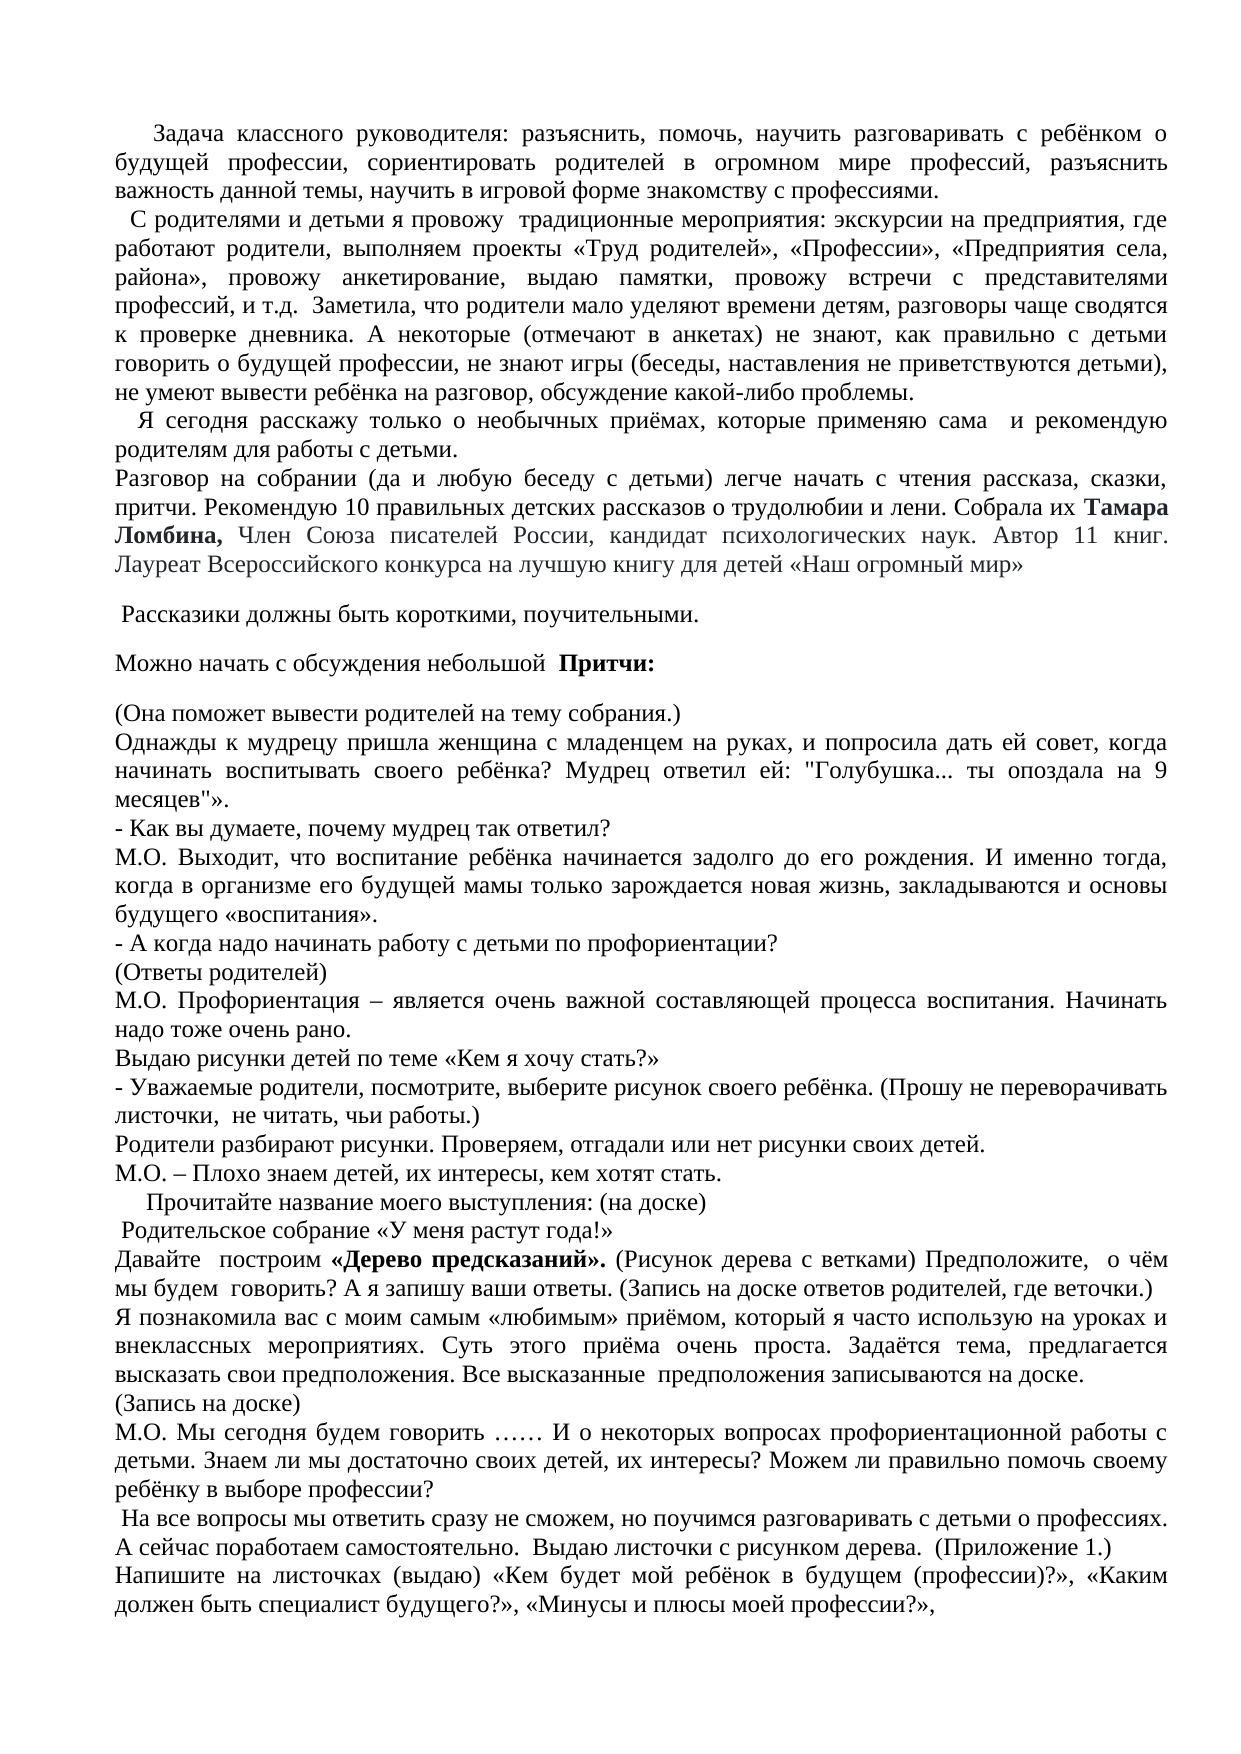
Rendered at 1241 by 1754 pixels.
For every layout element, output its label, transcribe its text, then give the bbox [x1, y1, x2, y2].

text М.О. Выходит, что воспитание ребёнка начинается задолго до его рождения. И именно тогда, когда в организме его будущей мамы только зарождается новая жизнь, закладываются и основы будущего «воспитания». [114, 842, 1169, 928]
text Задача классного руководителя: разъяснить, помочь, научить разговаривать с ребёнком о будущей профессии, сориентировать родителей в огромном мире профессий, разъяснить важность данной темы, научить в игровой форме знакомству с профессиями. [114, 118, 1169, 204]
text Можно начать с обсуждения небольшой Притчи: [114, 648, 1169, 677]
text Рассказики должны быть короткими, поучительными. [114, 599, 1169, 628]
text (Ответы родителей) [114, 957, 1169, 986]
text М.О. Профориентация – является очень важной составляющей процесса воспитания. Начинать надо тоже очень рано. [114, 986, 1169, 1043]
text Напишите на листочках (выдаю) «Кем будет мой ребёнок в будущем (профессии)?», «Каким должен быть специалист будущего?», «Минусы и плюсы моей профессии?», [114, 1561, 1169, 1618]
text М.О. Мы сегодня будем говорить …… И о некоторых вопросах профориентационной работы с детьми. Знаем ли мы достаточно своих детей, их интересы? Можем ли правильно помочь своему ребёнку в выборе профессии? [114, 1417, 1169, 1503]
text (Она поможет вывести родителей на тему собрания.) [114, 698, 1169, 727]
text Я познакомила вас с моим самым «любимым» приёмом, который я часто использую на уроках и внеклассных мероприятиях. Суть этого приёма очень проста. Задаётся тема, предлагается высказать свои предположения. Все высказанные предположения записываются на доске. [114, 1302, 1169, 1388]
text Я сегодня расскажу только о необычных приёмах, которые применяю сама и рекомендую родителям для работы с детьми. [114, 406, 1169, 463]
text М.О. – Плохо знаем детей, их интересы, кем хотят стать. [114, 1158, 1169, 1187]
text Родители разбирают рисунки. Проверяем, отгадали или нет рисунки своих детей. [114, 1129, 1169, 1158]
text На все вопросы мы ответить сразу не сможем, но поучимся разговаривать с детьми о профессиях. [114, 1503, 1169, 1532]
text - Уважаемые родители, посмотрите, выберите рисунок своего ребёнка. (Прошу не переворачивать листочки, не читать, чьи работы.) [114, 1072, 1169, 1129]
text С родителями и детьми я провожу традиционные мероприятия: экскурсии на предприятия, где работают родители, выполняем проекты «Труд родителей», «Профессии», «Предприятия села, района», провожу анкетирование, выдаю памятки, провожу встречи с представителями профессий, и т.д. Заметила, что родители мало уделяют времени детям, разговоры чаще сводятся к проверке дневника. А некоторые (отмечают в анкетах) не знают, как правильно с детьми говорить о будущей профессии, не знают игры (беседы, наставления не приветствуются детьми), не умеют вывести ребёнка на разговор, обсуждение какой-либо проблемы. [114, 204, 1169, 406]
text Родительское собрание «У меня растут года!» [114, 1216, 1169, 1244]
text (Запись на доске) [114, 1388, 1169, 1417]
text Давайте построим «Дерево предсказаний». (Рисунок дерева с ветками) Предположите, о чём мы будем говорить? А я запишу ваши ответы. (Запись на доске ответов родителей, где веточки.) [114, 1244, 1169, 1302]
text - А когда надо начинать работу с детьми по профориентации? [114, 928, 1169, 957]
text Разговор на собрании (да и любую беседу с детьми) легче начать с чтения рассказа, сказки, притчи. Рекомендую 10 правильных детских рассказов о трудолюбии и лени. Собрала их Тамара Ломбина, Член Союза писателей России, кандидат психологических наук. Автор 11 книг. Лауреат Всероссийского конкурса на лучшую книгу для детей «Наш огромный мир» [114, 463, 1169, 578]
text - Как вы думаете, почему мудрец так ответил? [114, 813, 1169, 842]
text Выдаю рисунки детей по теме «Кем я хочу стать?» [114, 1043, 1169, 1072]
text А сейчас поработаем самостоятельно. Выдаю листочки с рисунком дерева. (Приложение 1.) [114, 1532, 1169, 1561]
text Прочитайте название моего выступления: (на доске) [114, 1187, 1169, 1216]
text Однажды к мудрецу пришла женщина с младенцем на руках, и попросила дать ей совет, когда начинать воспитывать своего ребёнка? Мудрец ответил ей: "Голубушка... ты опоздала на 9 месяцев"». [114, 727, 1169, 813]
